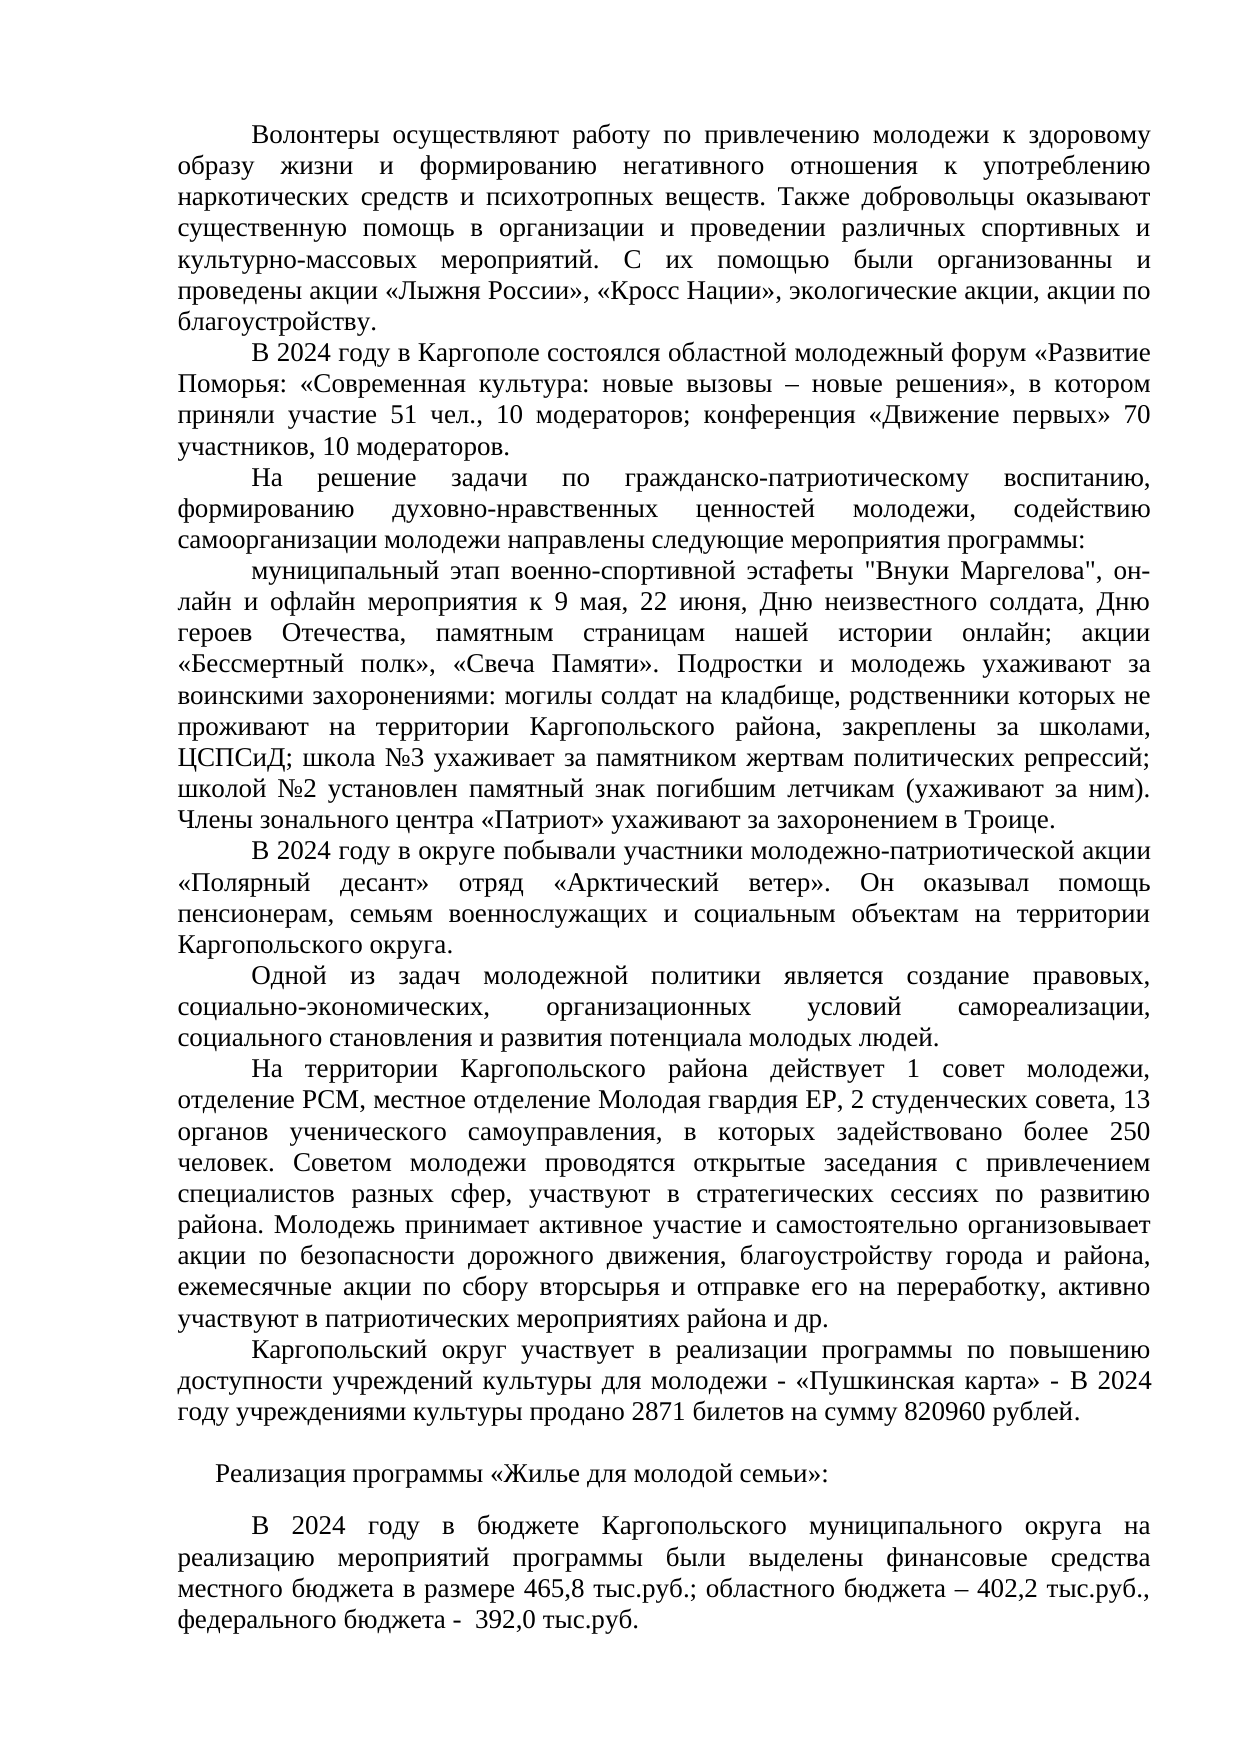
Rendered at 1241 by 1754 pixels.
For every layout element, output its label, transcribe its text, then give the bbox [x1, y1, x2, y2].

text В 2024 году в Каргополе состоялся областной молодежный форум «Развитие Поморья: «Современная культура: новые вызовы – новые решения», в котором приняли участие 51 чел., 10 модераторов; конференция «Движение первых» 70 участников, 10 модераторов. [177, 336, 1152, 461]
text В 2024 году в округе побывали участники молодежно-патриотической акции «Полярный десант» отряд «Арктический ветер». Он оказывал помощь пенсионерам, семьям военнослужащих и социальным объектам на территории Каргопольского округа. [177, 834, 1152, 959]
list Реализация программы «Жилье для молодой семьи»: [215, 1457, 1152, 1489]
text В 2024 году в бюджете Каргопольского муниципального округа на реализацию мероприятий программы были выделены финансовые средства местного бюджета в размере 465,8 тыс.руб.; областного бюджета – 402,2 тыс.руб., федерального бюджета - 392,0 тыс.руб. [177, 1509, 1152, 1634]
text муниципальный этап военно-спортивной эстафеты "Внуки Маргелова", он-лайн и офлайн мероприятия к 9 мая, 22 июня, Дню неизвестного солдата, Дню героев Отечества, памятным страницам нашей истории онлайн; акции «Бессмертный полк», «Свеча Памяти». Подростки и молодежь ухаживают за воинскими захоронениями: могилы солдат на кладбище, родственники которых не проживают на территории Каргопольского района, закреплены за школами, ЦСПСиД; школа №3 ухаживает за памятником жертвам политических репрессий; школой №2 установлен памятный знак погибшим летчикам (ухаживают за ним). Члены зонального центра «Патриот» ухаживают за захоронением в Троице. [177, 554, 1152, 834]
text Волонтеры осуществляют работу по привлечению молодежи к здоровому образу жизни и формированию негативного отношения к употреблению наркотических средств и психотропных веществ. Также добровольцы оказывают существенную помощь в организации и проведении различных спортивных и культурно-массовых мероприятий. С их помощью были организованны и проведены акции «Лыжня России», «Кросс Нации», экологические акции, акции по благоустройству. [177, 118, 1152, 336]
text На территории Каргопольского района действует 1 совет молодежи, отделение РСМ, местное отделение Молодая гвардия ЕР, 2 студенческих совета, 13 органов ученического самоуправления, в которых задействовано более 250 человек. Советом молодежи проводятся открытые заседания с привлечением специалистов разных сфер, участвуют в стратегических сессиях по развитию района. Молодежь принимает активное участие и самостоятельно организовывает акции по безопасности дорожного движения, благоустройству города и района, ежемесячные акции по сбору вторсырья и отправке его на переработку, активно участвуют в патриотических мероприятиях района и др. [177, 1052, 1152, 1333]
text Каргопольский округ участвует в реализации программы по повышению доступности учреждений культуры для молодежи - «Пушкинская карта» - В 2024 году учреждениями культуры продано 2871 билетов на сумму 820960 рублей. [177, 1333, 1152, 1426]
text На решение задачи по гражданско-патриотическому воспитанию, формированию духовно-нравственных ценностей молодежи, содействию самоорганизации молодежи направлены следующие мероприятия программы: [177, 461, 1152, 554]
text Одной из задач молодежной политики является создание правовых, социально-экономических, организационных условий самореализации, социального становления и развития потенциала молодых людей. [177, 959, 1152, 1052]
